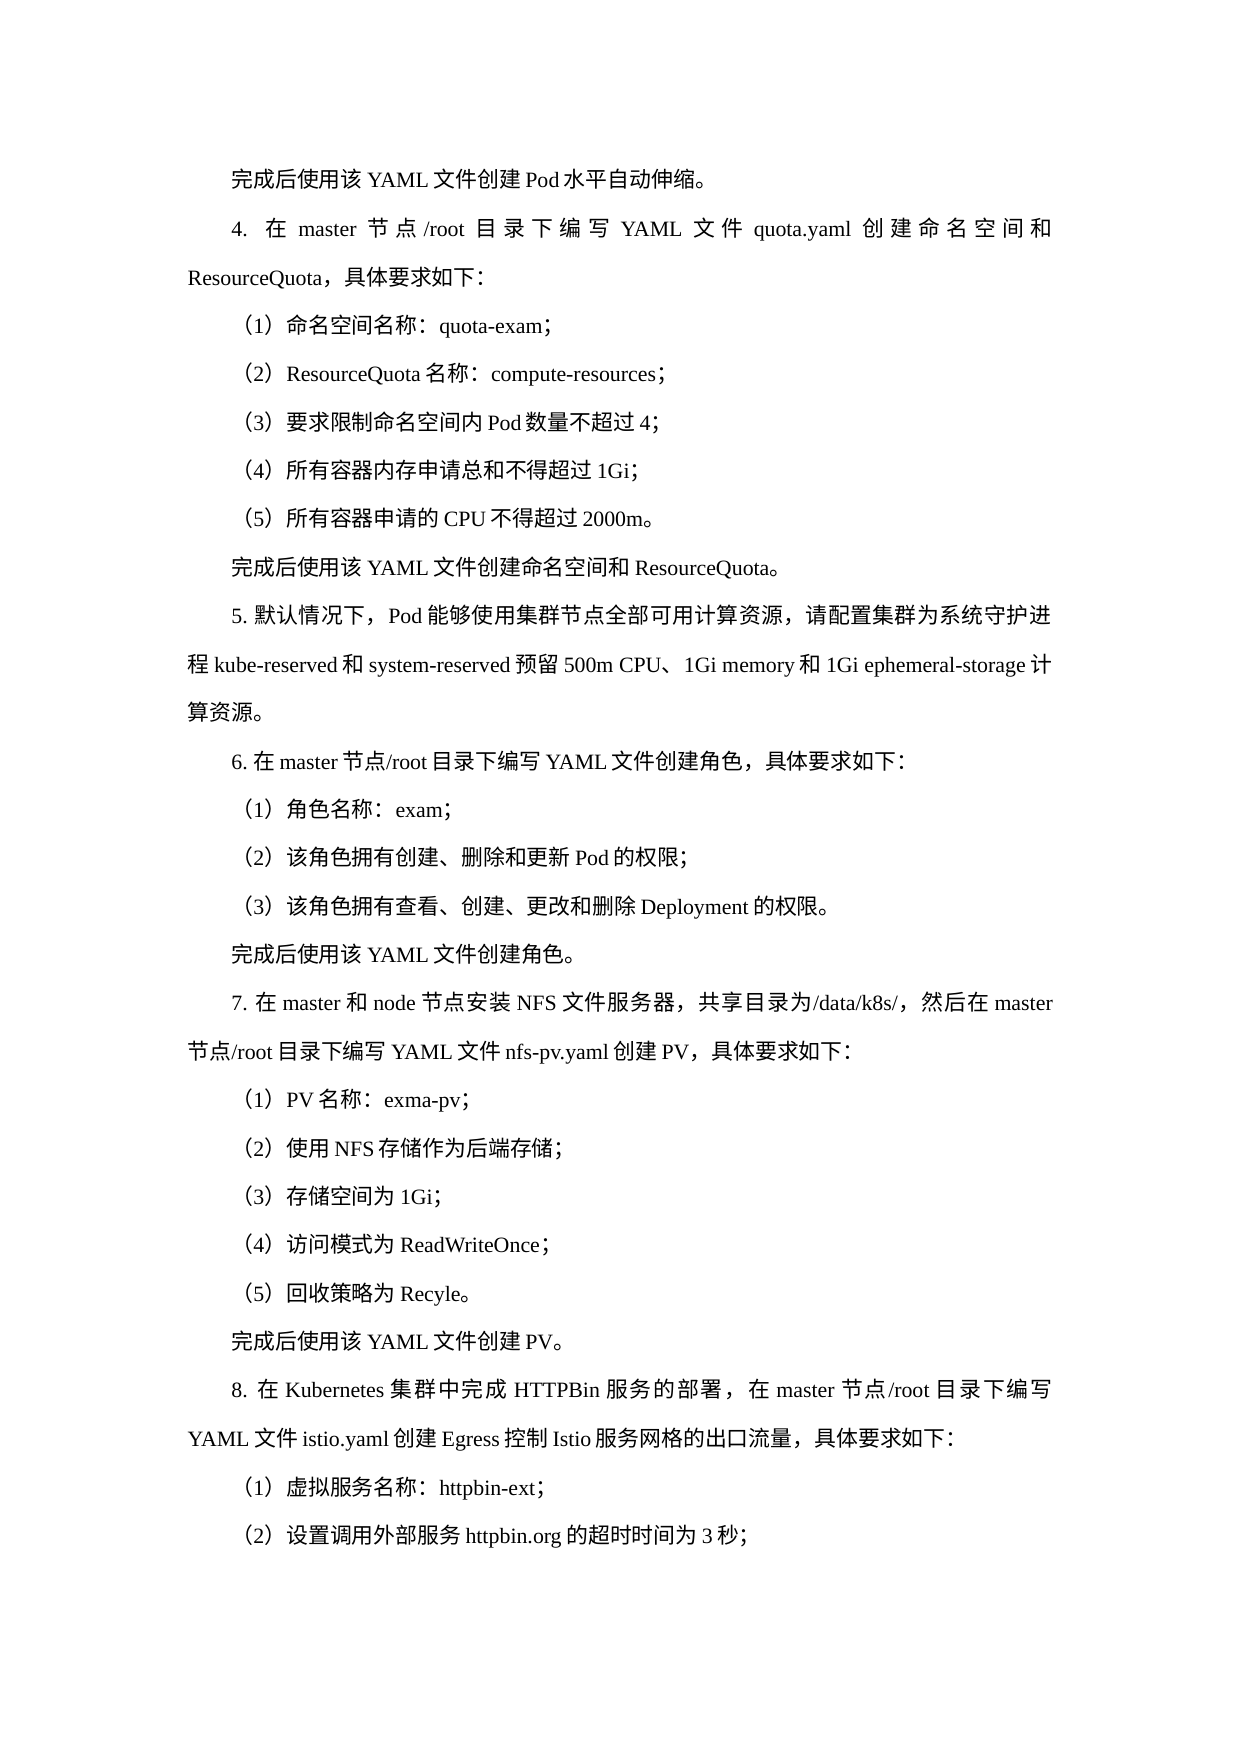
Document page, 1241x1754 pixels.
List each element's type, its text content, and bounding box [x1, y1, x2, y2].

text （2）ResourceQuota名称：compute-resources； [187, 356, 1053, 388]
text （1）PV名称：exma-pv； [187, 1082, 1053, 1114]
text （2）使用NFS存储作为后端存储； [187, 1130, 1053, 1163]
text （3）该角色拥有查看、创建、更改和删除Deployment的权限。 [187, 888, 1053, 921]
text 5. 默认情况下，Pod能够使用集群节点全部可用计算资源，请配置集群为系统守护进程kube-reserved和system-reserved预留500m CPU、1Gi memory和1Gi ephemeral-storage计算资源。 [187, 597, 1053, 727]
text 4. 在master节点/root目录下编写YAML文件quota.yaml创建命名空间和ResourceQuota，具体要求如下： [187, 210, 1053, 292]
text （2）设置调用外部服务httpbin.org的超时时间为3秒； [187, 1517, 1053, 1550]
text （2）该角色拥有创建、删除和更新Pod的权限； [187, 840, 1053, 872]
text （4）访问模式为ReadWriteOnce； [187, 1227, 1053, 1259]
text （5）所有容器申请的CPU不得超过2000m。 [187, 501, 1053, 533]
text （1）虚拟服务名称：httpbin-ext； [187, 1469, 1053, 1502]
text 完成后使用该YAML文件创建PV。 [187, 1324, 1053, 1356]
text 7. 在master和node节点安装NFS文件服务器，共享目录为/data/k8s/，然后在master节点/root目录下编写YAML文件nfs-pv.yaml创建PV，具体要求如下： [187, 985, 1053, 1066]
text （5）回收策略为Recyle。 [187, 1275, 1053, 1308]
text 8. 在Kubernetes集群中完成HTTPBin服务的部署，在master节点/root目录下编写YAML文件istio.yaml创建Egress控制Istio服务网格的出口流量，具体要求如下： [187, 1372, 1053, 1453]
text （1）角色名称：exam； [187, 792, 1053, 824]
text 完成后使用该YAML文件创建命名空间和ResourceQuota。 [187, 549, 1053, 582]
text 完成后使用该YAML文件创建角色。 [187, 937, 1053, 969]
text （1）命名空间名称：quota-exam； [187, 307, 1053, 340]
text 6. 在master节点/root目录下编写YAML文件创建角色，具体要求如下： [187, 743, 1053, 776]
text （3）存储空间为1Gi； [187, 1179, 1053, 1211]
text （3）要求限制命名空间内Pod数量不超过4； [187, 404, 1053, 437]
text 完成后使用该YAML文件创建Pod水平自动伸缩。 [187, 162, 1053, 194]
text （4）所有容器内存申请总和不得超过1Gi； [187, 452, 1053, 485]
